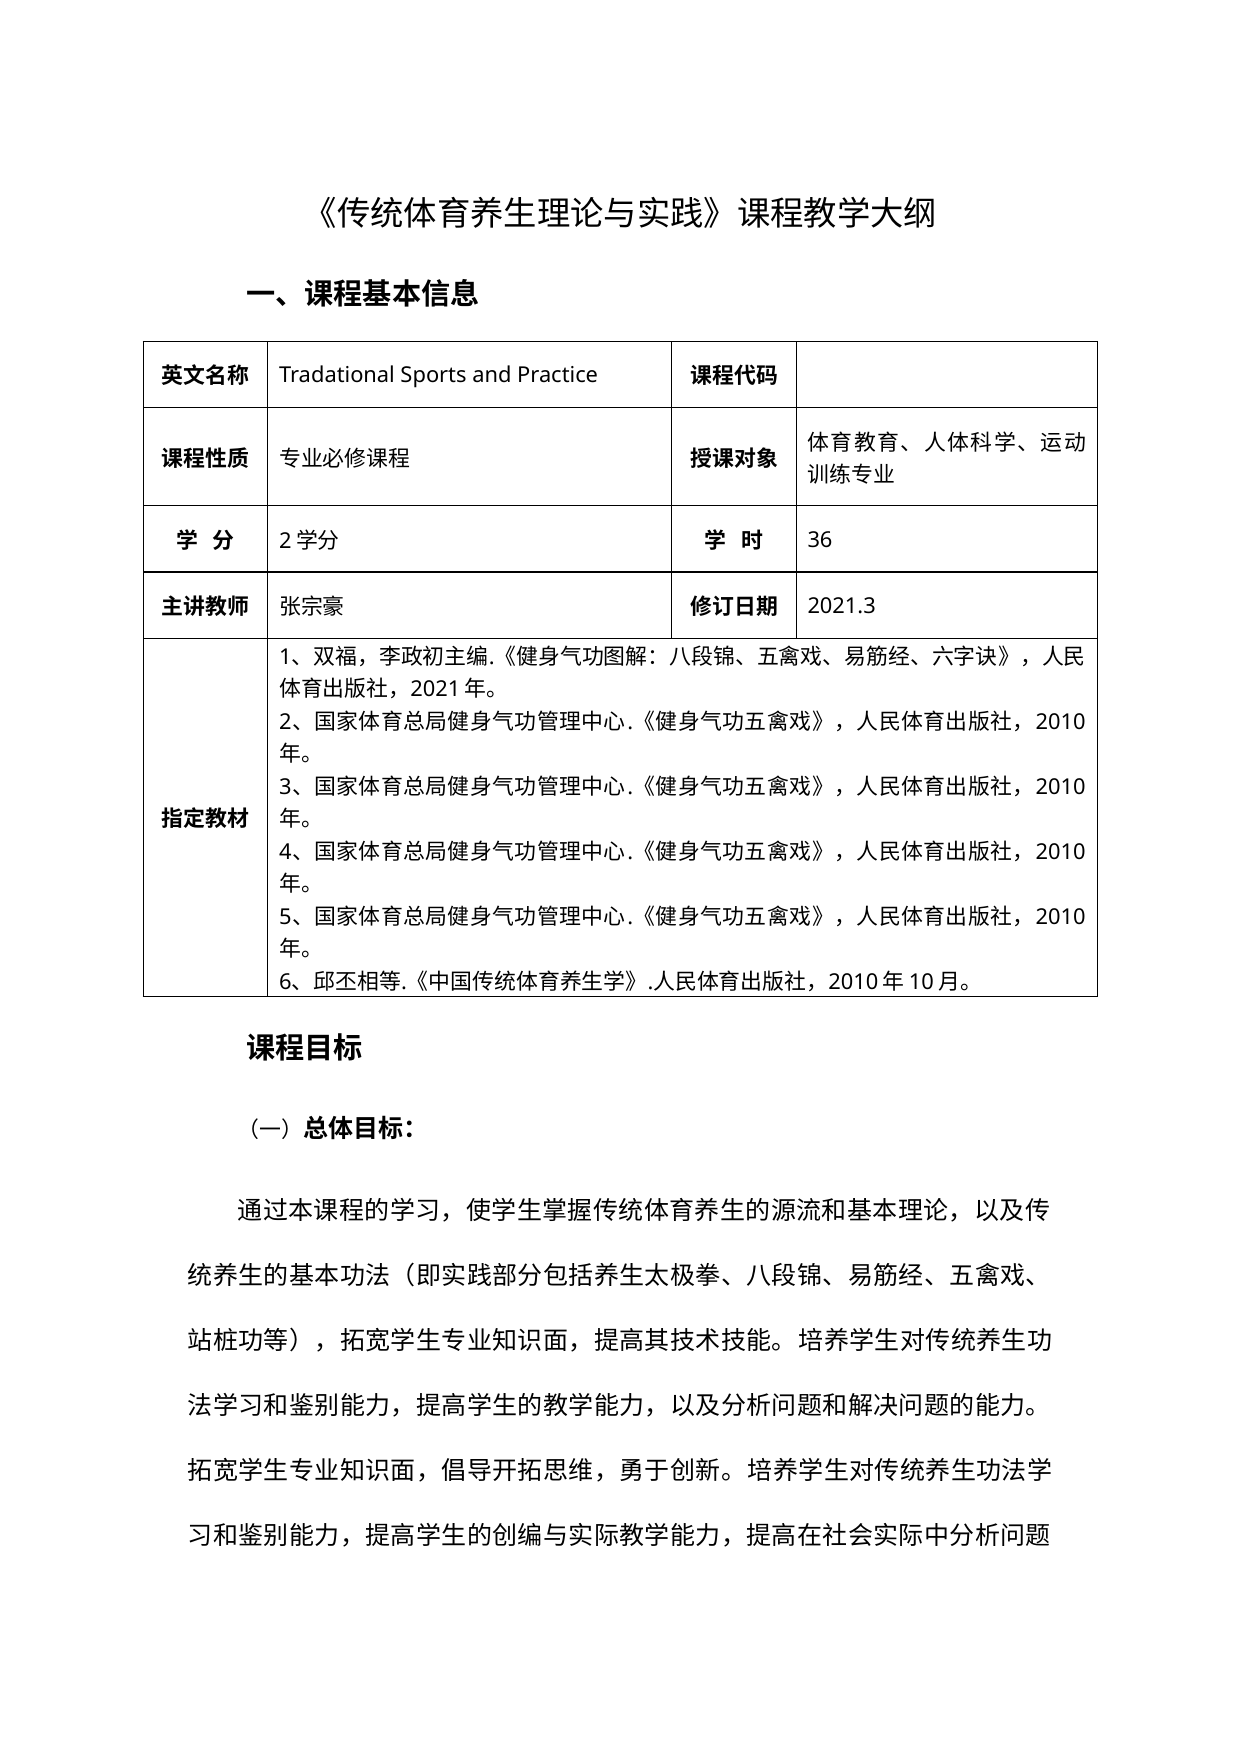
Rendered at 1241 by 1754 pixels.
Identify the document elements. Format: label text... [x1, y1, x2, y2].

table_cell 36 [797, 506, 1097, 571]
table_cell 1、双福，李政初主编.《健身气功图解：八段锦、五禽戏、易筋经、六字诀》，人民体育出版社，2021年。 2、国家体育总局健身气功管理中心.《健身气功五禽戏》，人民体育出版社，2010年。 3、国家体育总局健身气功管理中心.《健身气功五禽戏》，人民体育出版社，2010年。 4、国家体育总局健身气功管理中心.《健身气功五禽戏》，人民体育出版社，2010年。 5、国家体育总局健身气功管理中心.《健身气功五禽戏》，人民体育出版社，2010年。 6、邱丕相等.《中国传统体育养生学》.人民体育出版社，2010年10月。 [268, 639, 1097, 996]
table_cell 2学分 [268, 506, 671, 571]
table_header [797, 342, 1097, 407]
text 一、课程基本信息 [187, 259, 1053, 324]
table_cell 授课对象 [672, 408, 796, 505]
table_cell 专业必修课程 [268, 408, 671, 505]
table_cell 张宗豪 [268, 573, 671, 637]
table_header Tradational Sports and Practice [268, 342, 671, 407]
table_cell 学 时 [672, 506, 796, 571]
table_cell 主讲教师 [144, 573, 267, 637]
table_cell 2021.3 [797, 573, 1097, 637]
table_header 英文名称 [144, 342, 267, 407]
table_header 课程代码 [672, 342, 796, 407]
table_cell 体育教育、人体科学、运动训练专业 [797, 408, 1097, 505]
list 总体目标： [187, 1094, 1053, 1159]
table_cell 课程性质 [144, 408, 267, 505]
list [187, 1176, 1053, 1566]
table_cell 修订日期 [672, 573, 796, 637]
text 《传统体育养生理论与实践》课程教学大纲 [187, 178, 1053, 243]
table_cell 学 分 [144, 506, 267, 571]
table_cell 指定教材 [144, 639, 267, 996]
text 课程目标 [187, 1013, 1053, 1078]
